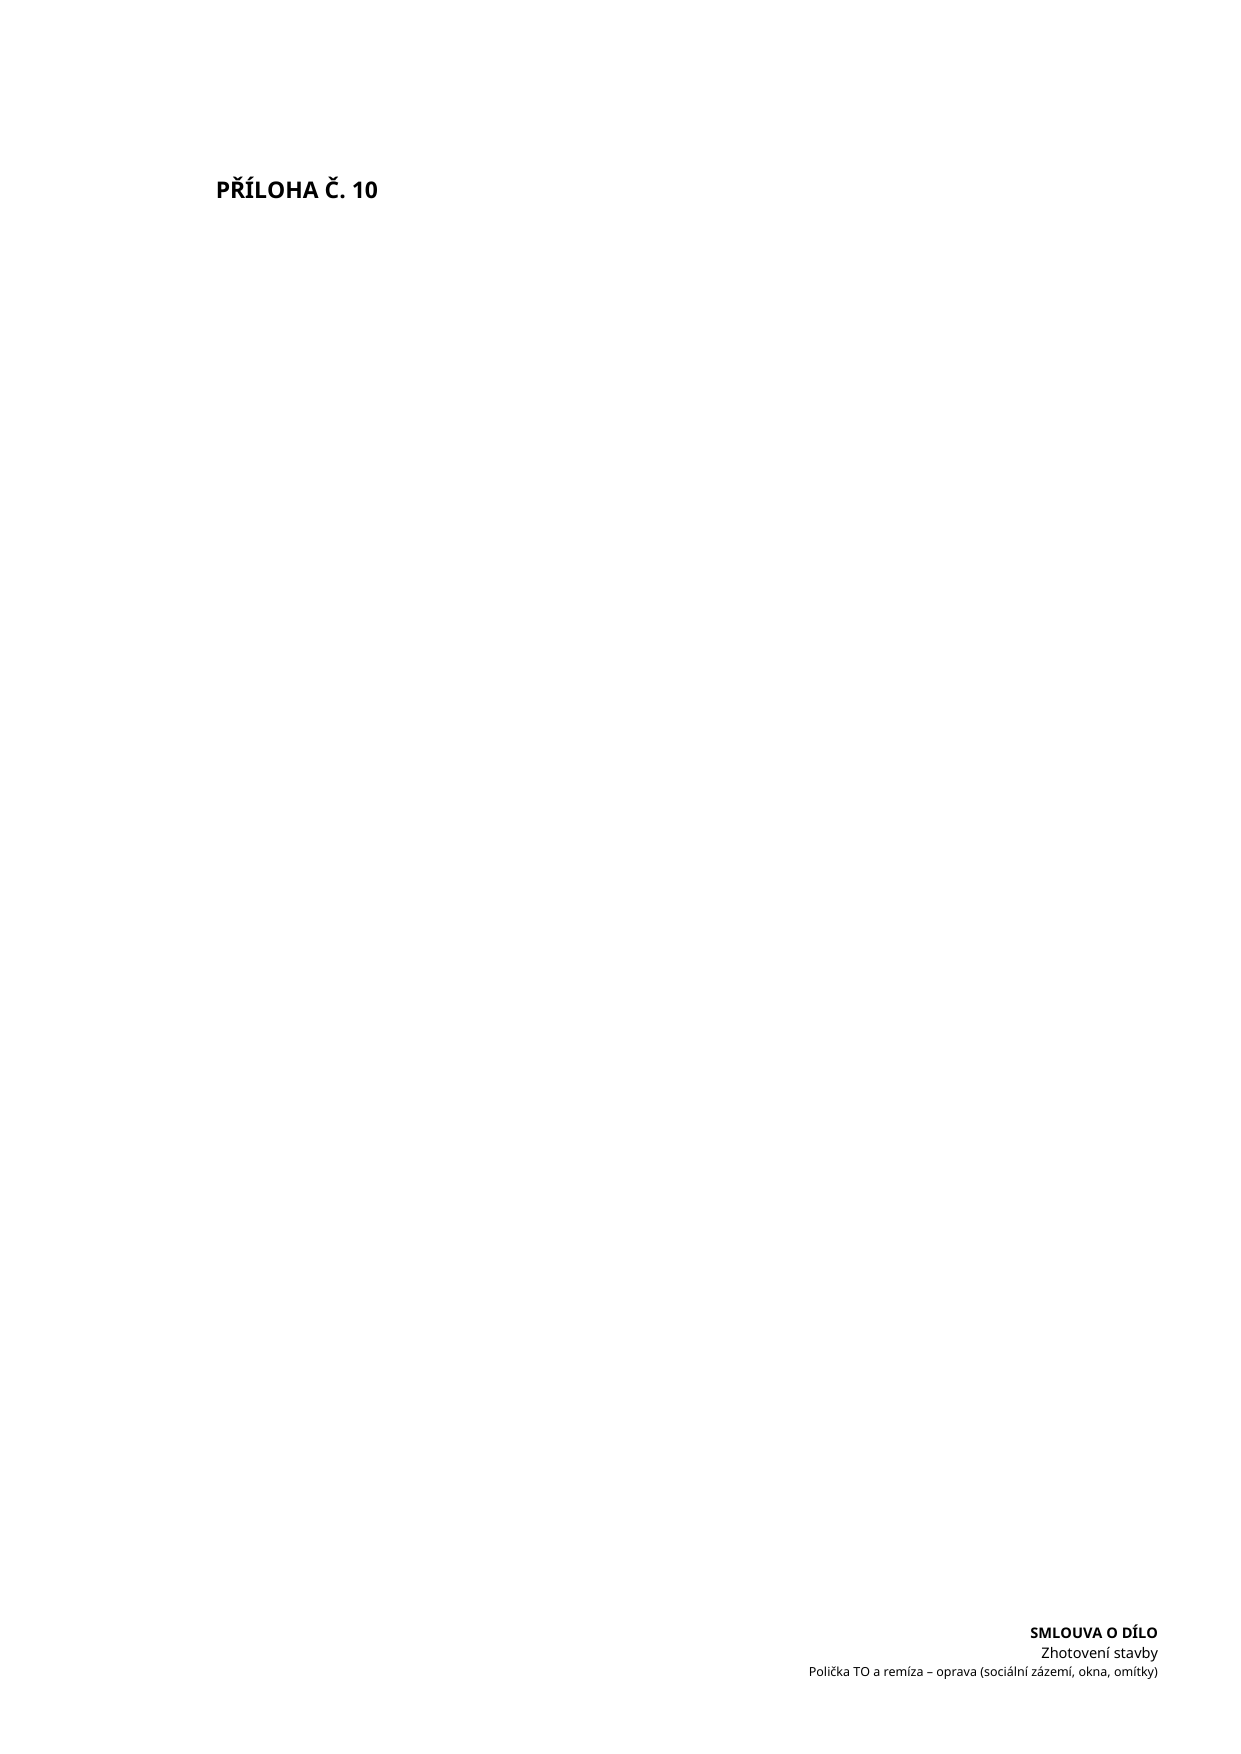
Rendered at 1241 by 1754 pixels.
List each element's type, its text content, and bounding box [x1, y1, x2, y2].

text Příloha č. 10 [216, 174, 1122, 205]
